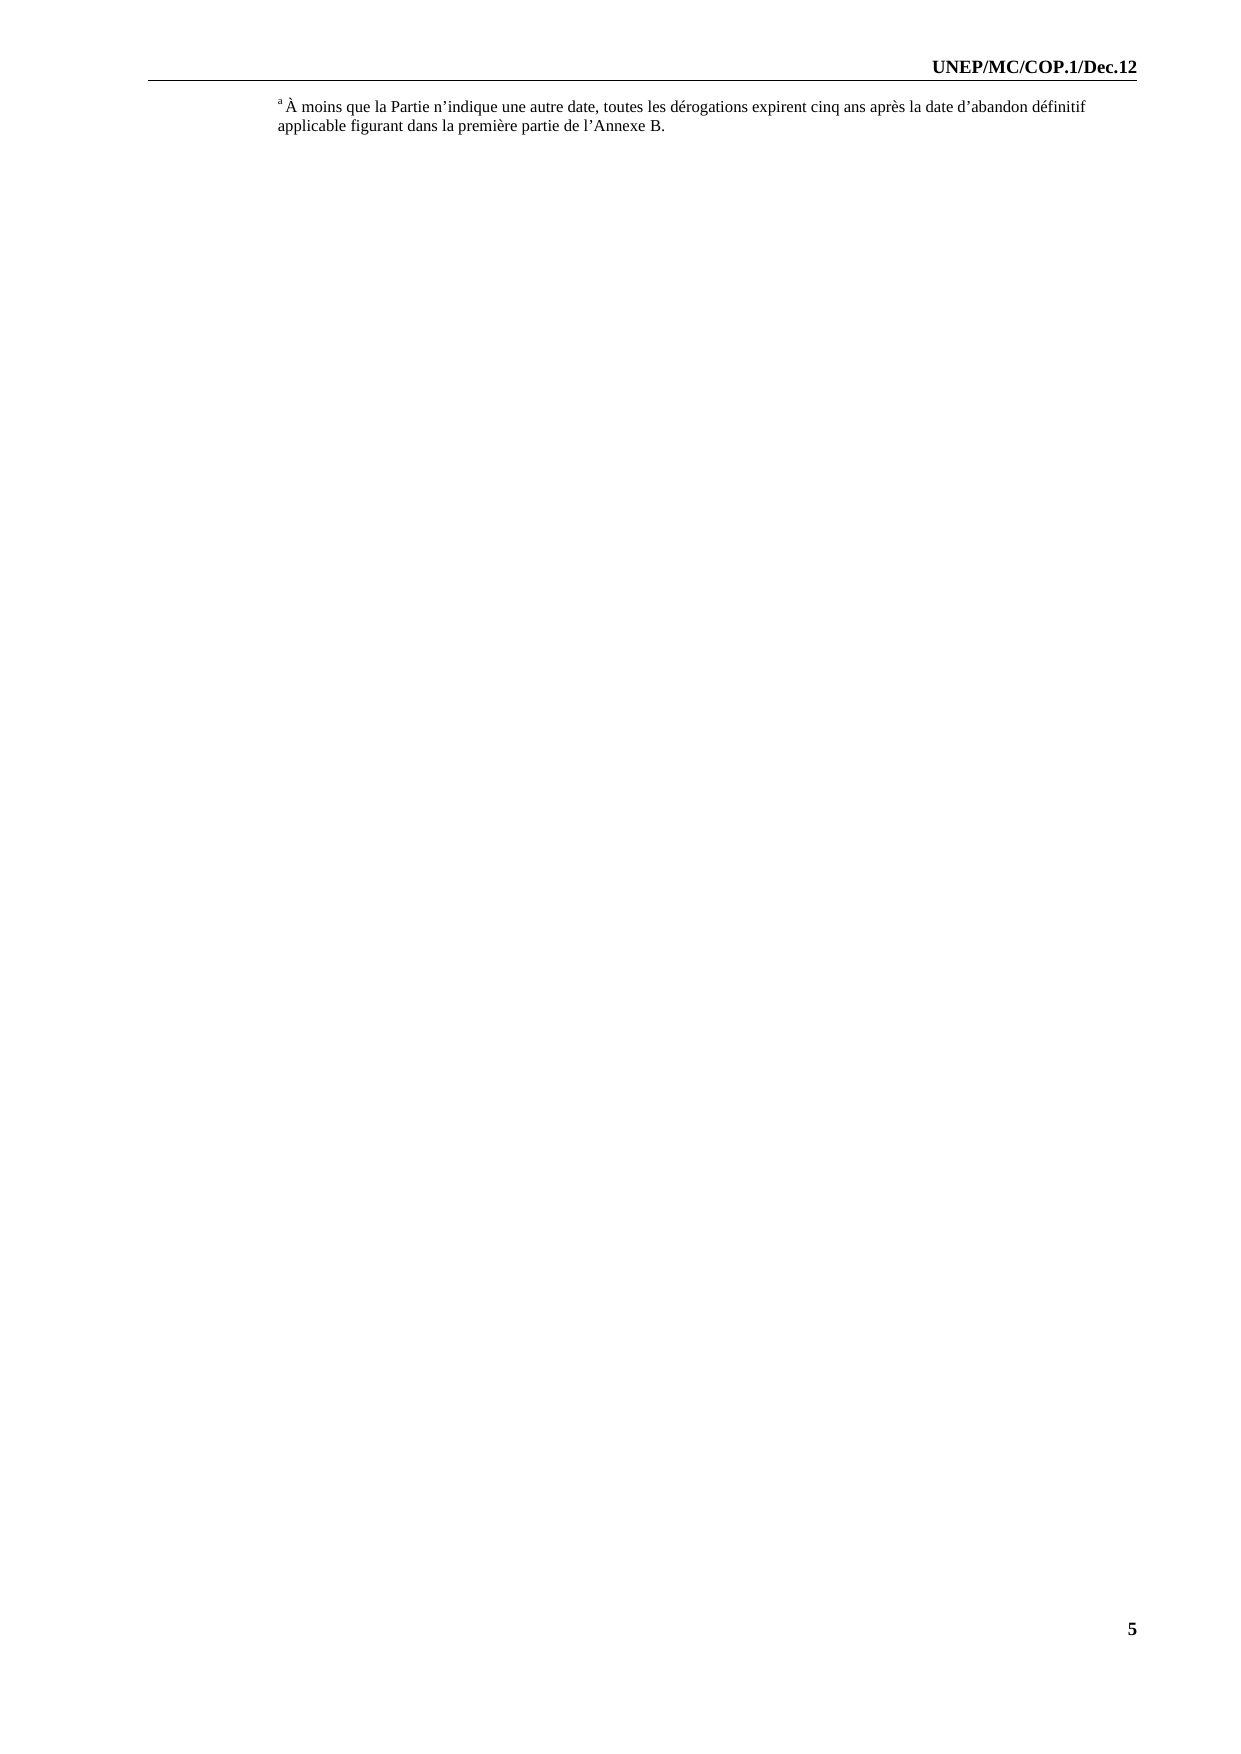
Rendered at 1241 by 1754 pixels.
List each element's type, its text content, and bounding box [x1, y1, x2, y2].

text a À moins que la Partie n’indique une autre date, toutes les dérogations expirent cinq ans après la date d’abandon définitif applicable figurant dans la première partie de l’Annexe B. [278, 94, 1137, 135]
